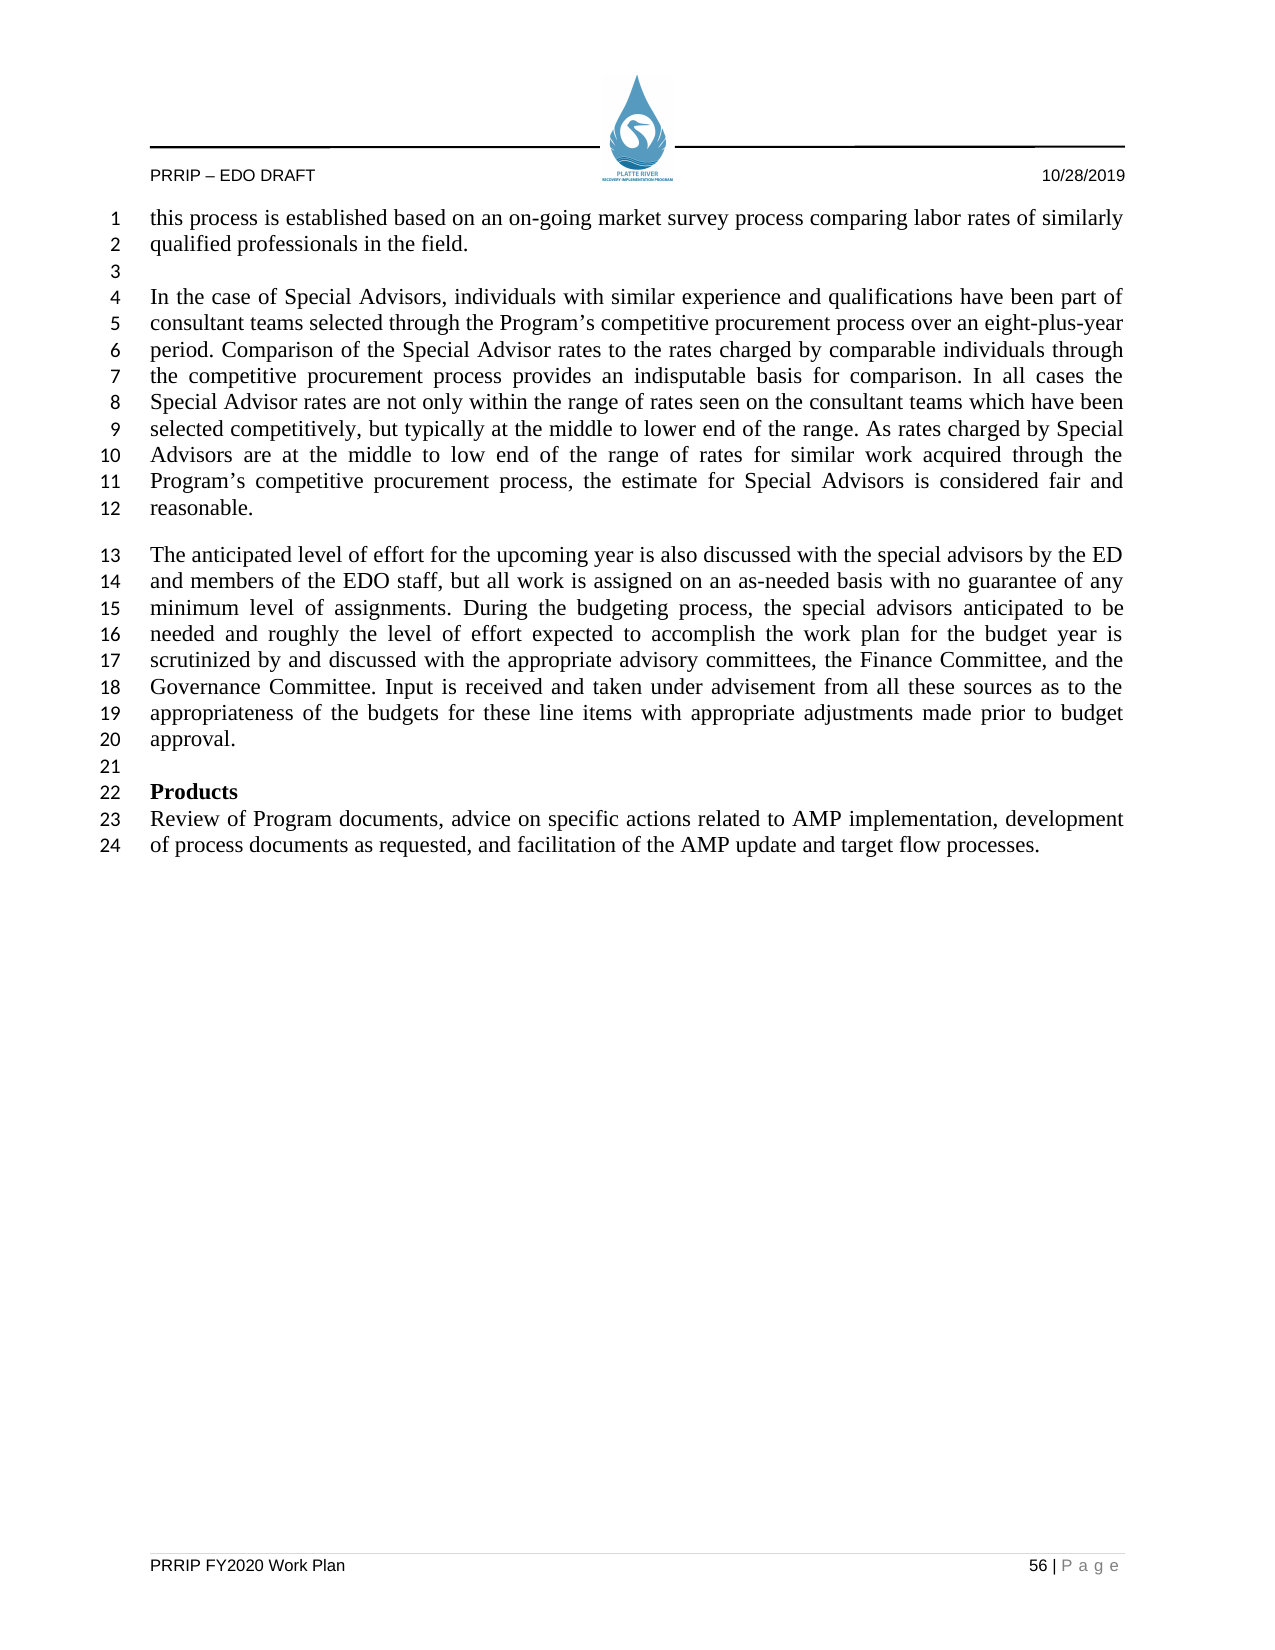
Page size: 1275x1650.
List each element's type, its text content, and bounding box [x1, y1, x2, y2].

text The anticipated level of effort for the upcoming year is also discussed with the special advisors by the ED and members of the EDO staff, but all work is assigned on an as-needed basis with no guarantee of any minimum level of assignments. During the budgeting process, the special advisors anticipated to be needed and roughly the level of effort expected to accomplish the work plan for the budget year is scrutinized by and discussed with the appropriate advisory committees, the Finance Committee, and the Governance Committee. Input is received and taken under advisement from all these sources as to the appropriateness of the budgets for these line items with appropriate adjustments made prior to budget approval. [150, 541, 1125, 752]
text Review of Program documents, advice on specific actions related to AMP implementation, development of process documents as requested, and facilitation of the AMP update and target flow processes. [150, 804, 1125, 857]
picture [602, 75, 673, 182]
text In the case of Special Advisors, individuals with similar experience and qualifications have been part of consultant teams selected through the Program’s competitive procurement process over an eight-plus-year period. Comparison of the Special Advisor rates to the rates charged by comparable individuals through the competitive procurement process provides an indisputable basis for comparison. In all cases the Special Advisor rates are not only within the range of rates seen on the consultant teams which have been selected competitively, but typically at the middle to lower end of the range. As rates charged by Special Advisors are at the middle to low end of the range of rates for similar work acquired through the Program’s competitive procurement process, the estimate for Special Advisors is considered fair and reasonable. [150, 283, 1125, 520]
text Products [150, 778, 1125, 804]
